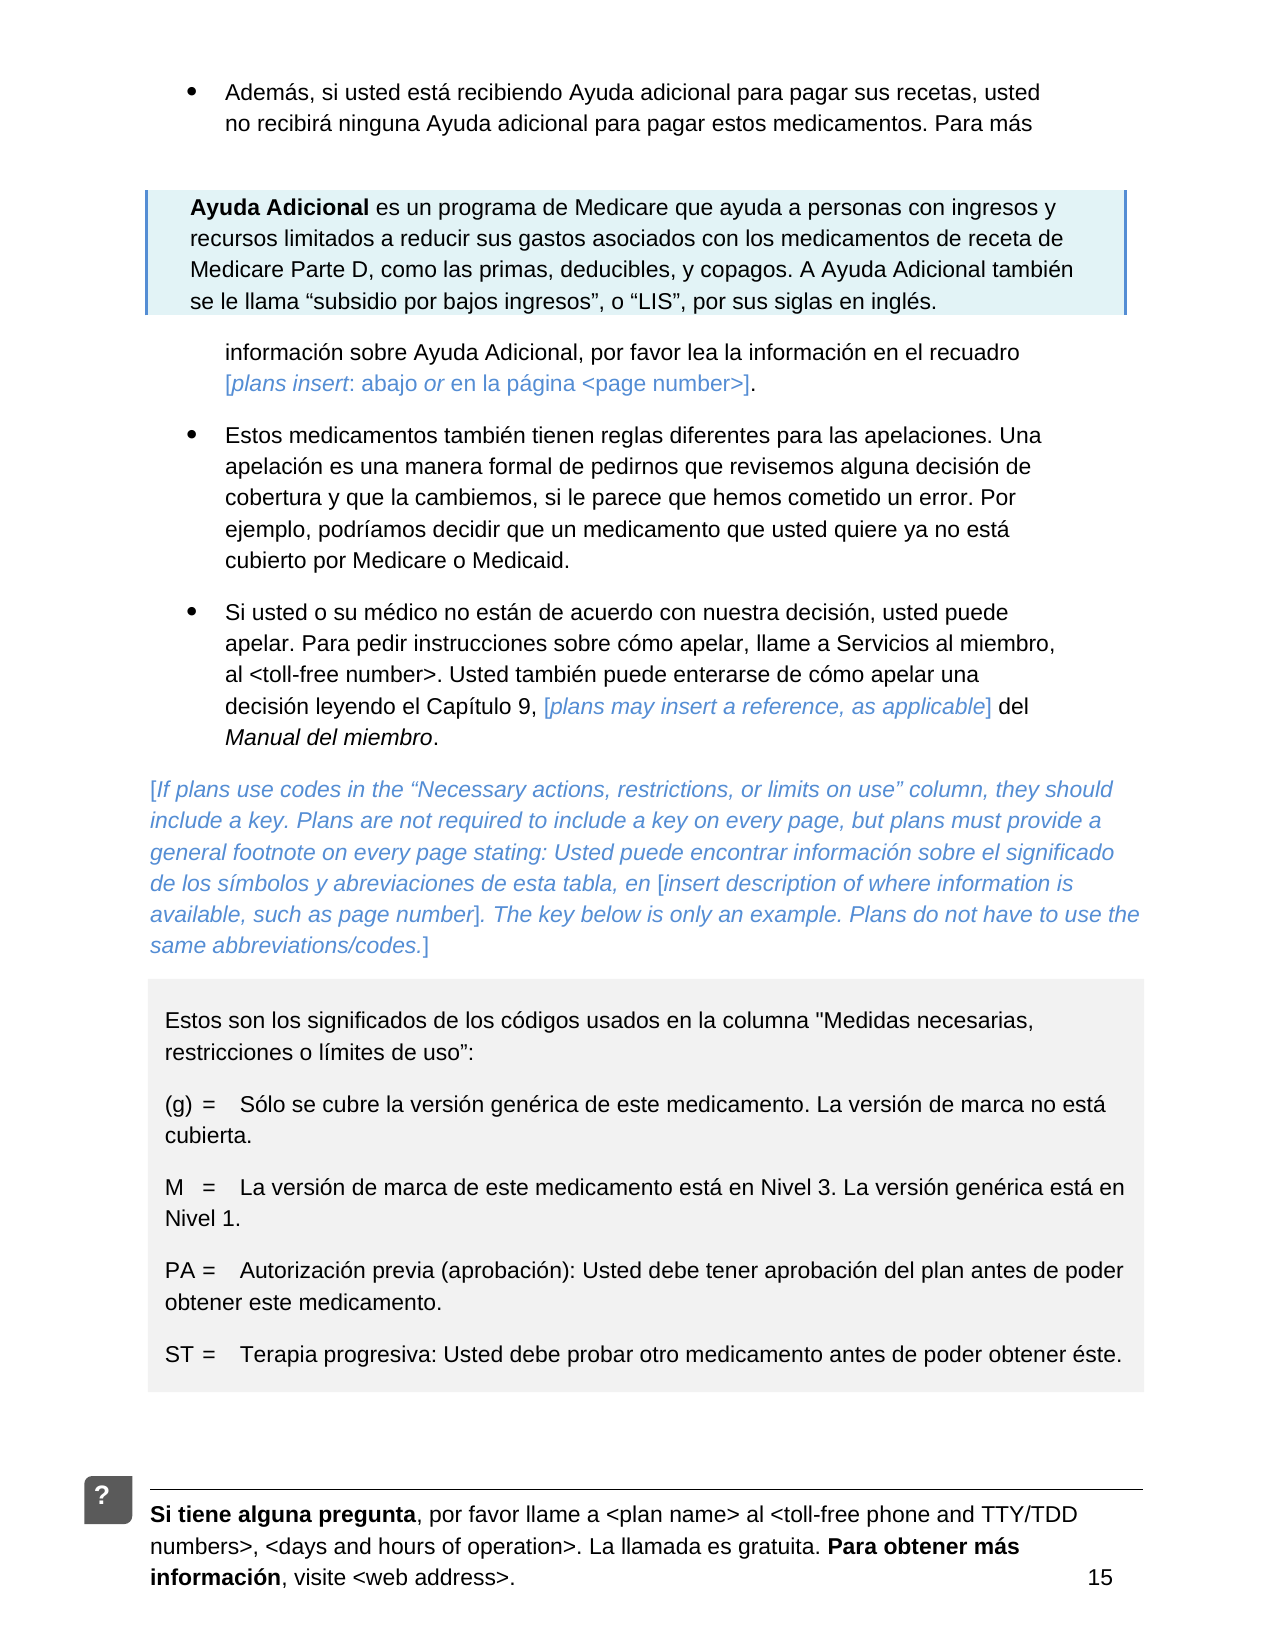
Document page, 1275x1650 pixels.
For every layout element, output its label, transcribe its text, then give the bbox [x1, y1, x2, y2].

text [If plans use codes in the “Necessary actions, restrictions, or limits on use” column, they should include a key. Plans are not required to include a key on every page, but plans must provide a general footnote on every page stating: Usted puede encontrar información sobre el significado de los símbolos y abreviaciones de esta tabla, en [insert description of where information is available, such as page number]. The key below is only an example. Plans do not have to use the same abbreviations/codes.] [150, 772, 1143, 960]
list Además, si usted está recibiendo Ayuda adicional para pagar sus recetas, usted no recibirá ninguna Ayuda adicional para pagar estos medicamentos. Para más información sobre Ayuda Adicional, por favor lea la información en el recuadro [plans insert: abajo or en la página <page number>]. [187, 75, 1068, 161]
list Además, si usted está recibiendo Ayuda adicional para pagar sus recetas, usted no recibirá ninguna Ayuda adicional para pagar estos medicamentos. Para más información sobre Ayuda Adicional, por favor lea la información en el recuadro [plans insert: abajo or en la página <page number>]. [187, 335, 1068, 397]
list Si usted o su médico no están de acuerdo con nuestra decisión, usted puede apelar. Para pedir instrucciones sobre cómo apelar, llame a Servicios al miembro, al <toll-free number>. Usted también puede enterarse de cómo apelar una decisión leyendo el Capítulo 9, [plans may insert a reference, as applicable] del Manual del miembro. [187, 595, 1068, 752]
list Estos medicamentos también tienen reglas diferentes para las apelaciones. Una apelación es una manera formal de pedirnos que revisemos alguna decisión de cobertura y que la cambiemos, si le parece que hemos cometido un error. Por ejemplo, podríamos decidir que un medicamento que usted quiere ya no está cubierto por Medicare o Medicaid. [187, 418, 1068, 574]
